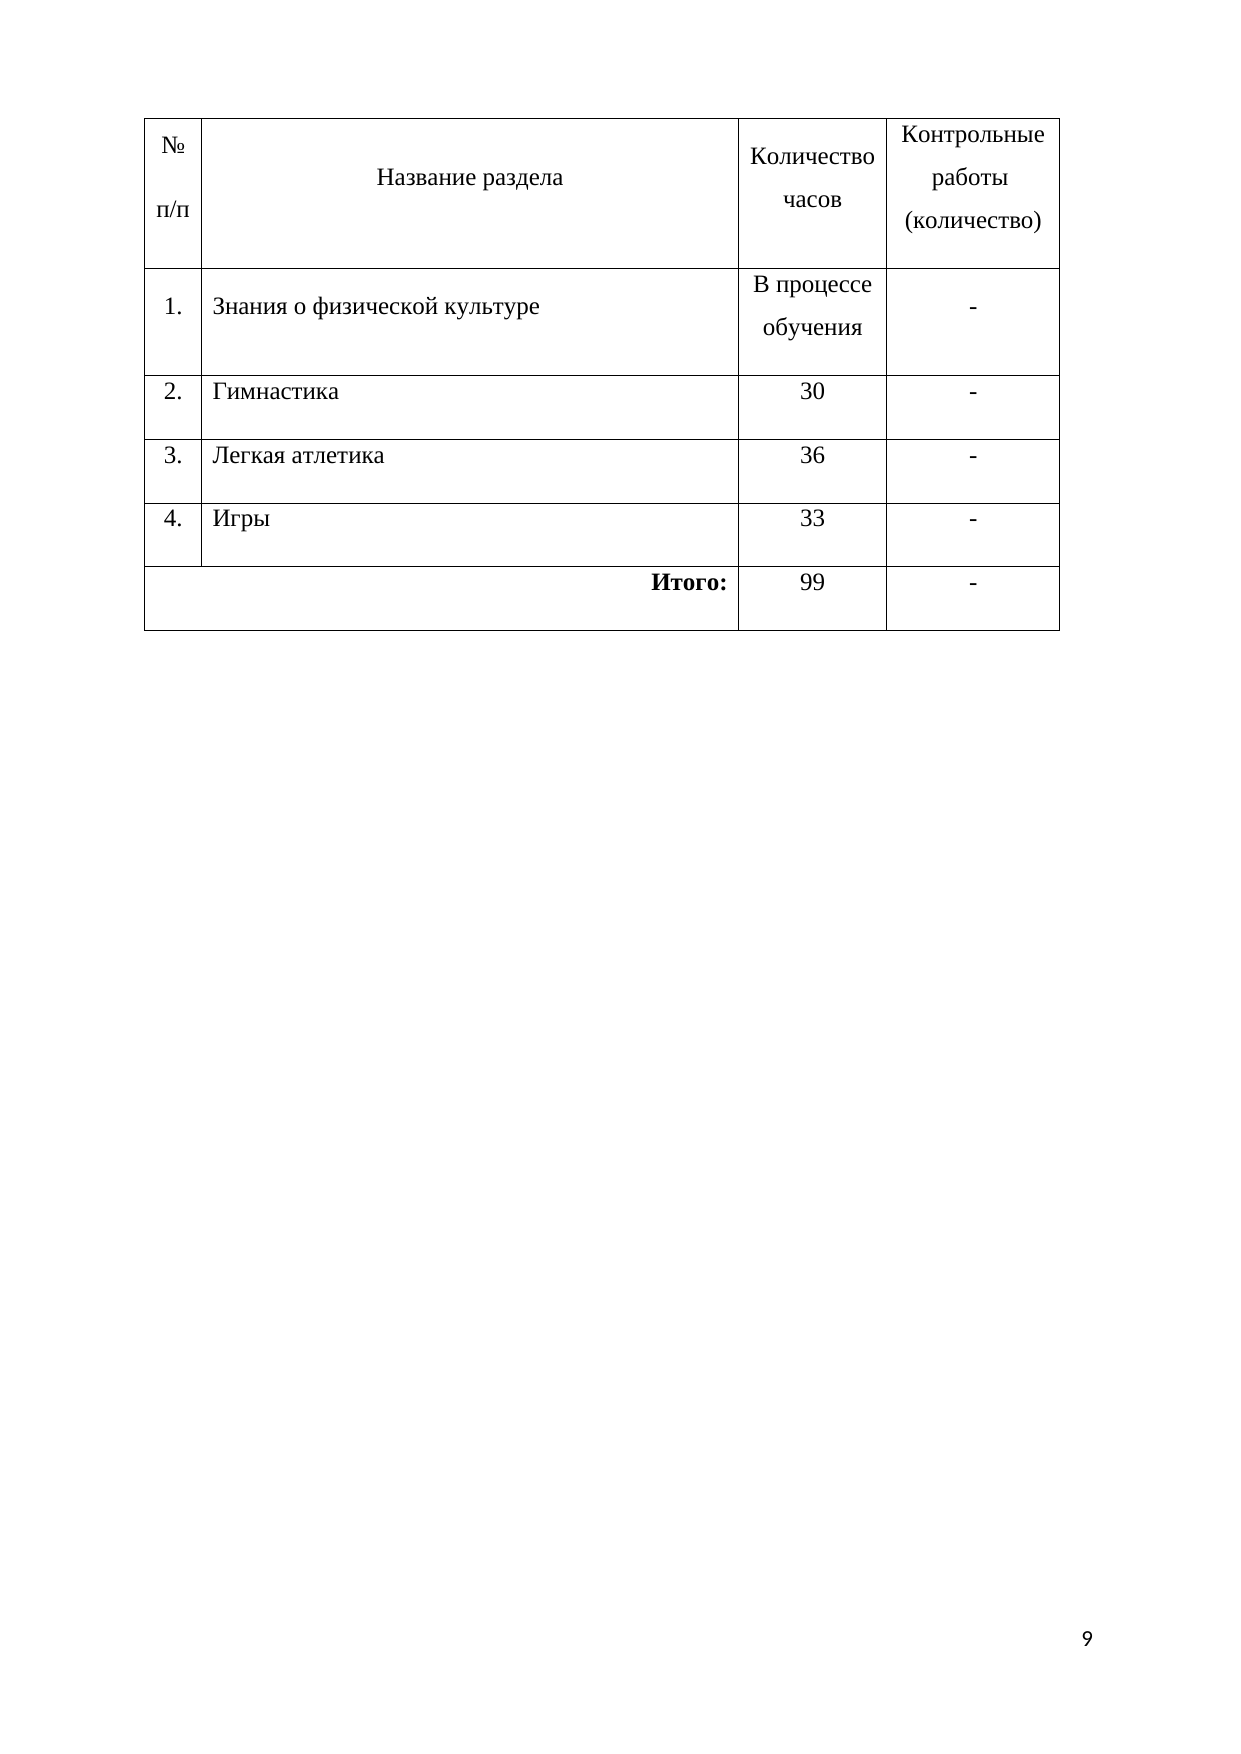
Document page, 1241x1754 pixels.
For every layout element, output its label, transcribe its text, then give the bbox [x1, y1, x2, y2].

table_cell 3. [145, 440, 201, 502]
table_cell 33 [739, 504, 886, 566]
table_header № п/п [145, 119, 201, 268]
table_cell - [887, 504, 1059, 566]
table_cell Итого: [145, 567, 738, 630]
table_cell Знания о физической культуре [202, 269, 738, 375]
table_cell - [887, 440, 1059, 502]
table_cell 36 [739, 440, 886, 502]
table_cell В процессе обучения [739, 269, 886, 375]
table_cell Легкая атлетика [202, 440, 738, 502]
table_header Контрольные работы (количество) [887, 119, 1059, 268]
table_cell Гимнастика [202, 376, 738, 439]
table_cell 99 [739, 567, 886, 630]
table_cell 1. [145, 269, 201, 375]
table_cell 2. [145, 376, 201, 439]
table_header Название раздела [202, 119, 738, 268]
table_cell Игры [202, 504, 738, 566]
table_cell - [887, 567, 1059, 630]
table_cell 30 [739, 376, 886, 439]
table_cell - [887, 376, 1059, 439]
table_cell - [887, 269, 1059, 375]
table_header Количество часов [739, 119, 886, 268]
table_cell 4. [145, 504, 201, 566]
